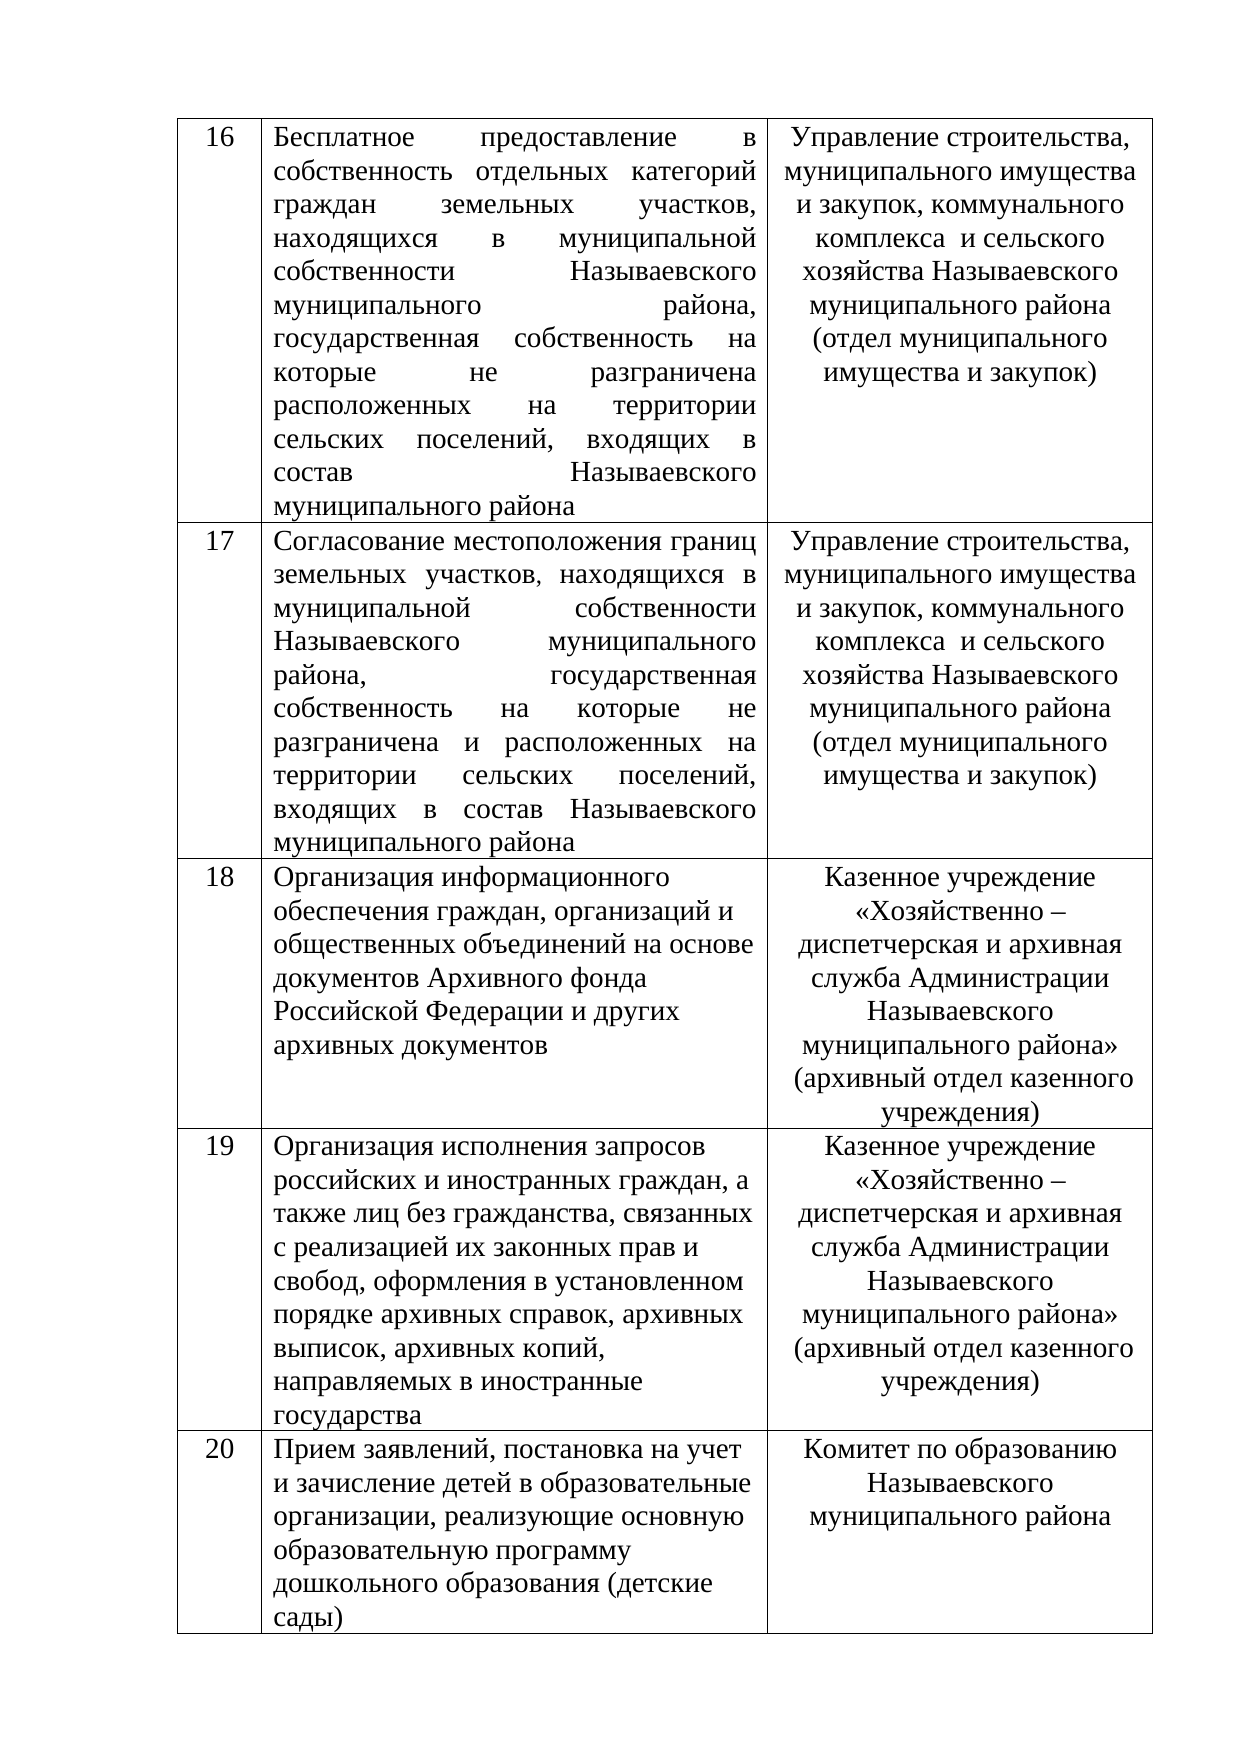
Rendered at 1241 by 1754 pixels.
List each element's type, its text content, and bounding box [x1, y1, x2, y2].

table_cell Бесплатное предоставление в собственность отдельных категорий граждан земельных участков, находящихся в муниципальной собственности Называевского муниципального района, государственная собственность на которые не разграничена расположенных на территории сельских поселений, входящих в состав Называевского муниципального района [262, 119, 767, 522]
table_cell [768, 1431, 1152, 1633]
table_cell Организация исполнения запросов российских и иностранных граждан, а также лиц без гражданства, связанных с реализацией их законных прав и свобод, оформления в установленном порядке архивных справок, архивных выписок, архивных копий, направляемых в иностранные государства [262, 1129, 767, 1430]
table_cell 17 [178, 523, 261, 858]
table_cell Казенное учреждение «Хозяйственно – диспетчерская и архивная служба Администрации Называевского муниципального района» (архивный отдел казенного учреждения) [768, 859, 1152, 1127]
table_cell 20 [178, 1431, 261, 1633]
table_cell 16 [178, 119, 261, 522]
table_cell Организация информационного обеспечения граждан, организаций и общественных объединений на основе документов Архивного фонда Российской Федерации и других архивных документов [262, 859, 767, 1127]
table_cell 19 [178, 1129, 261, 1430]
table_cell Казенное учреждение «Хозяйственно – диспетчерская и архивная служба Администрации Называевского муниципального района» (архивный отдел казенного учреждения) [768, 1129, 1152, 1430]
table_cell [768, 119, 1152, 522]
table_cell Прием заявлений, постановка на учет и зачисление детей в образовательные организации, реализующие основную образовательную программу дошкольного образования (детские сады) [262, 1431, 767, 1633]
table_cell 18 [178, 859, 261, 1127]
table_cell Согласование местоположения границ земельных участков, находящихся в муниципальной собственности Называевского муниципального района, государственная собственность на которые не разграничена и расположенных на территории сельских поселений, входящих в состав Называевского муниципального района [262, 523, 767, 858]
